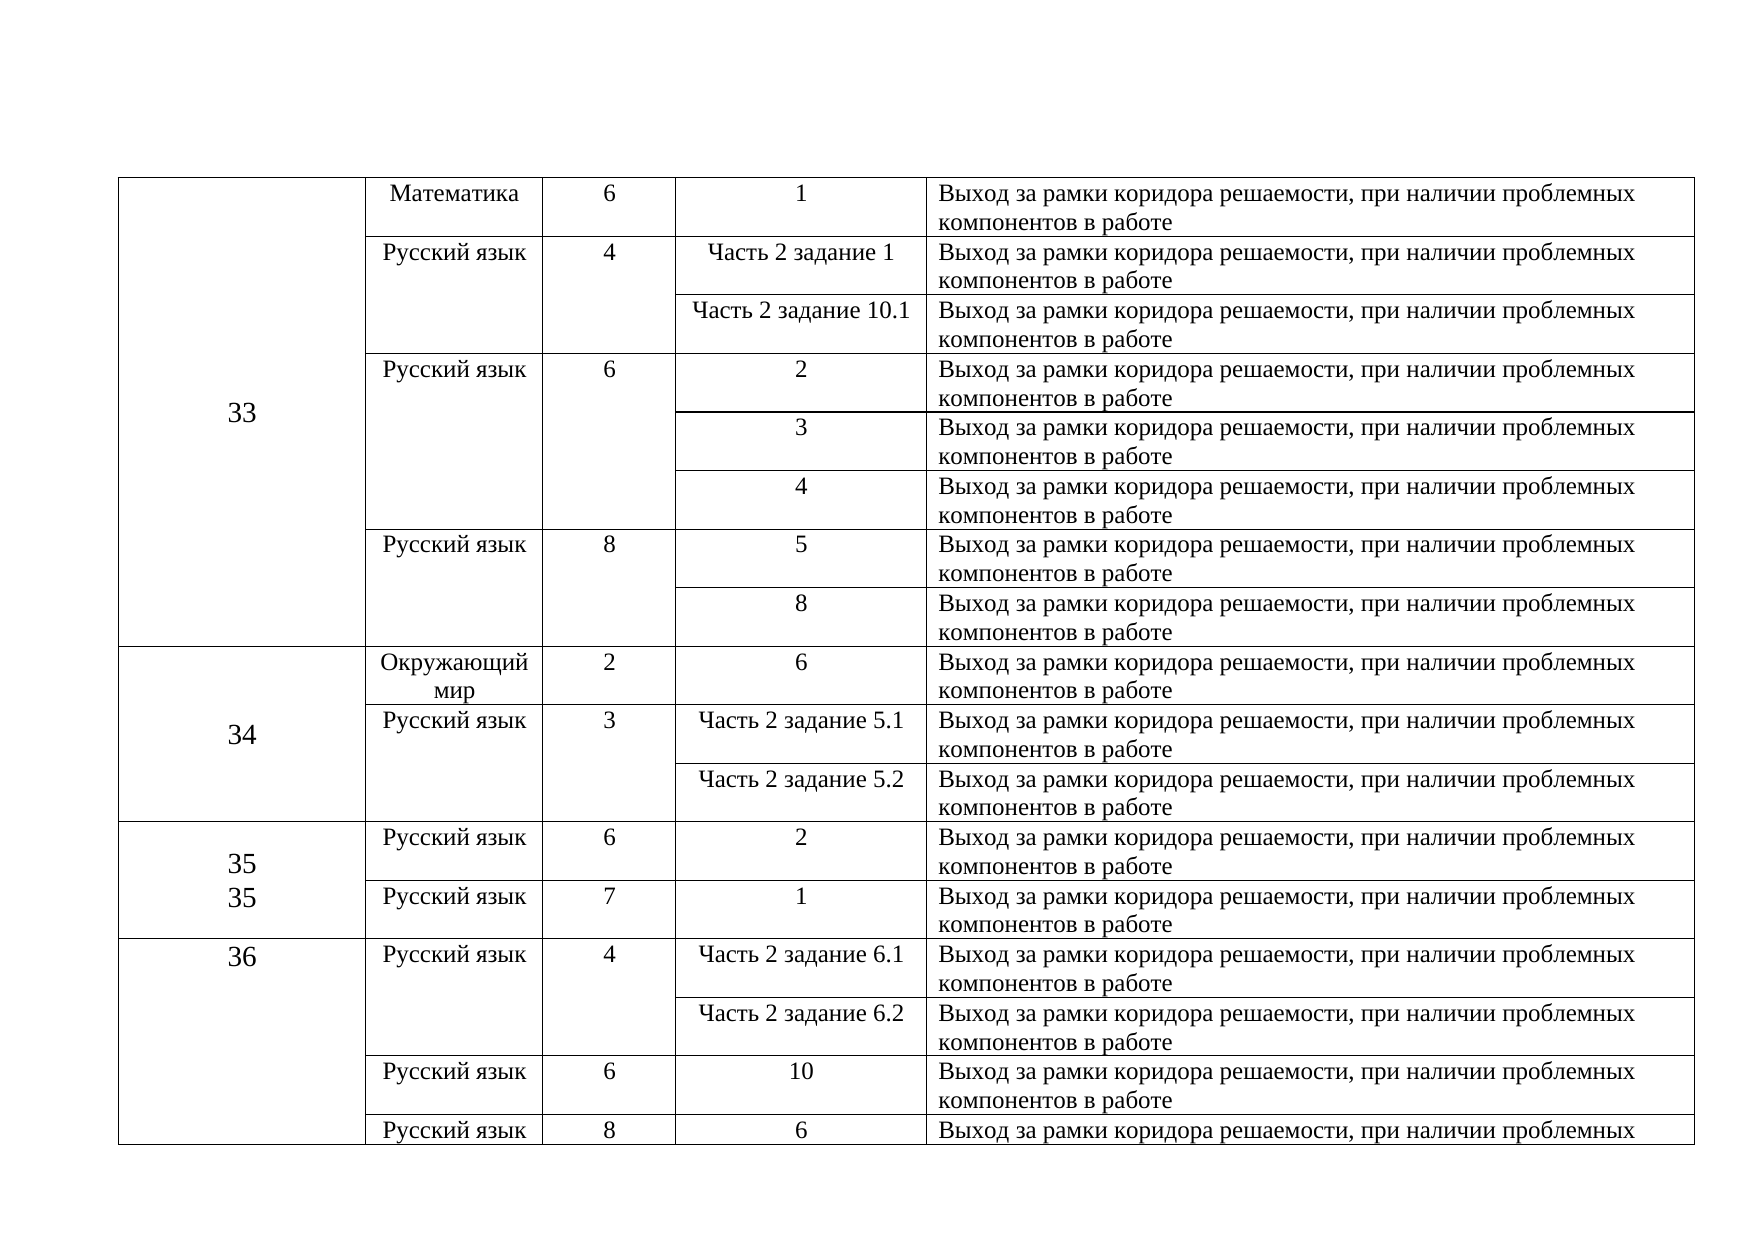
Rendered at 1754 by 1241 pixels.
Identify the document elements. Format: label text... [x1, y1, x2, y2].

table_cell Выход за рамки коридора решаемости, при наличии проблемных компонентов в работе [927, 939, 1694, 997]
table_cell 2 [676, 822, 926, 880]
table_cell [927, 1115, 1694, 1144]
table_cell Выход за рамки коридора решаемости, при наличии проблемных компонентов в работе [927, 471, 1694, 528]
table_cell 1 [676, 178, 926, 236]
table_cell 10 [676, 1056, 926, 1114]
table_cell 2 [676, 354, 926, 411]
table_cell Русский язык [366, 237, 542, 353]
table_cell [927, 178, 1694, 236]
table_cell 36 [119, 939, 365, 1144]
table_cell 6 [676, 1115, 926, 1144]
table_cell Выход за рамки коридора решаемости, при наличии проблемных компонентов в работе [927, 413, 1694, 470]
table_cell 8 [676, 588, 926, 646]
table_cell Часть 2 задание 1 [676, 237, 926, 294]
table_cell Русский язык [366, 1115, 542, 1144]
table_cell Часть 2 задание 6.2 [676, 998, 926, 1055]
table_cell 6 [543, 1056, 675, 1114]
table_cell 6 [543, 178, 675, 236]
table_cell 34 [119, 647, 365, 821]
table_cell 4 [543, 237, 675, 353]
table_cell Часть 2 задание 5.1 [676, 705, 926, 763]
table_cell 6 [543, 354, 675, 528]
table_cell Выход за рамки коридора решаемости, при наличии проблемных компонентов в работе [927, 764, 1694, 821]
table_cell 6 [543, 822, 675, 880]
table_cell Выход за рамки коридора решаемости, при наличии проблемных компонентов в работе [927, 530, 1694, 587]
table_cell Русский язык [366, 1056, 542, 1114]
table_cell Русский язык [366, 822, 542, 880]
table_cell Выход за рамки коридора решаемости, при наличии проблемных компонентов в работе [927, 822, 1694, 880]
table_cell 1 [676, 881, 926, 938]
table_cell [927, 237, 1694, 294]
table_cell Русский язык [366, 530, 542, 646]
table_cell Часть 2 задание 5.2 [676, 764, 926, 821]
table_cell 3 [543, 705, 675, 821]
table_cell Русский язык [366, 881, 542, 938]
table_cell 2 [543, 647, 675, 704]
table_cell Окружающий мир [366, 647, 542, 704]
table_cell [927, 1056, 1694, 1114]
table_cell Математика [366, 178, 542, 236]
table_cell 6 [676, 647, 926, 704]
table_cell Выход за рамки коридора решаемости, при наличии проблемных компонентов в работе [927, 354, 1694, 411]
table_cell Выход за рамки коридора решаемости, при наличии проблемных компонентов в работе [927, 295, 1694, 353]
table_cell Часть 2 задание 6.1 [676, 939, 926, 997]
table_cell 35 35 [119, 822, 365, 938]
table_cell 3 [676, 413, 926, 470]
table_cell 4 [676, 471, 926, 528]
table_cell Русский язык [366, 705, 542, 821]
table_cell Выход за рамки коридора решаемости, при наличии проблемных компонентов в работе [927, 705, 1694, 763]
table_cell Выход за рамки коридора решаемости, при наличии проблемных компонентов в работе [927, 881, 1694, 938]
table_cell Выход за рамки коридора решаемости, при наличии проблемных компонентов в работе [927, 588, 1694, 646]
table_cell Часть 2 задание 10.1 [676, 295, 926, 353]
table_cell 8 [543, 530, 675, 646]
table_cell 7 [543, 881, 675, 938]
table_cell 4 [543, 939, 675, 1055]
table_cell Выход за рамки коридора решаемости, при наличии проблемных компонентов в работе [927, 647, 1694, 704]
table_cell Выход за рамки коридора решаемости, при наличии проблемных компонентов в работе [927, 998, 1694, 1055]
table_cell 8 [543, 1115, 675, 1144]
table_cell 5 [676, 530, 926, 587]
table_cell 33 [119, 178, 365, 646]
table_cell Русский язык [366, 939, 542, 1055]
table_cell Русский язык [366, 354, 542, 528]
